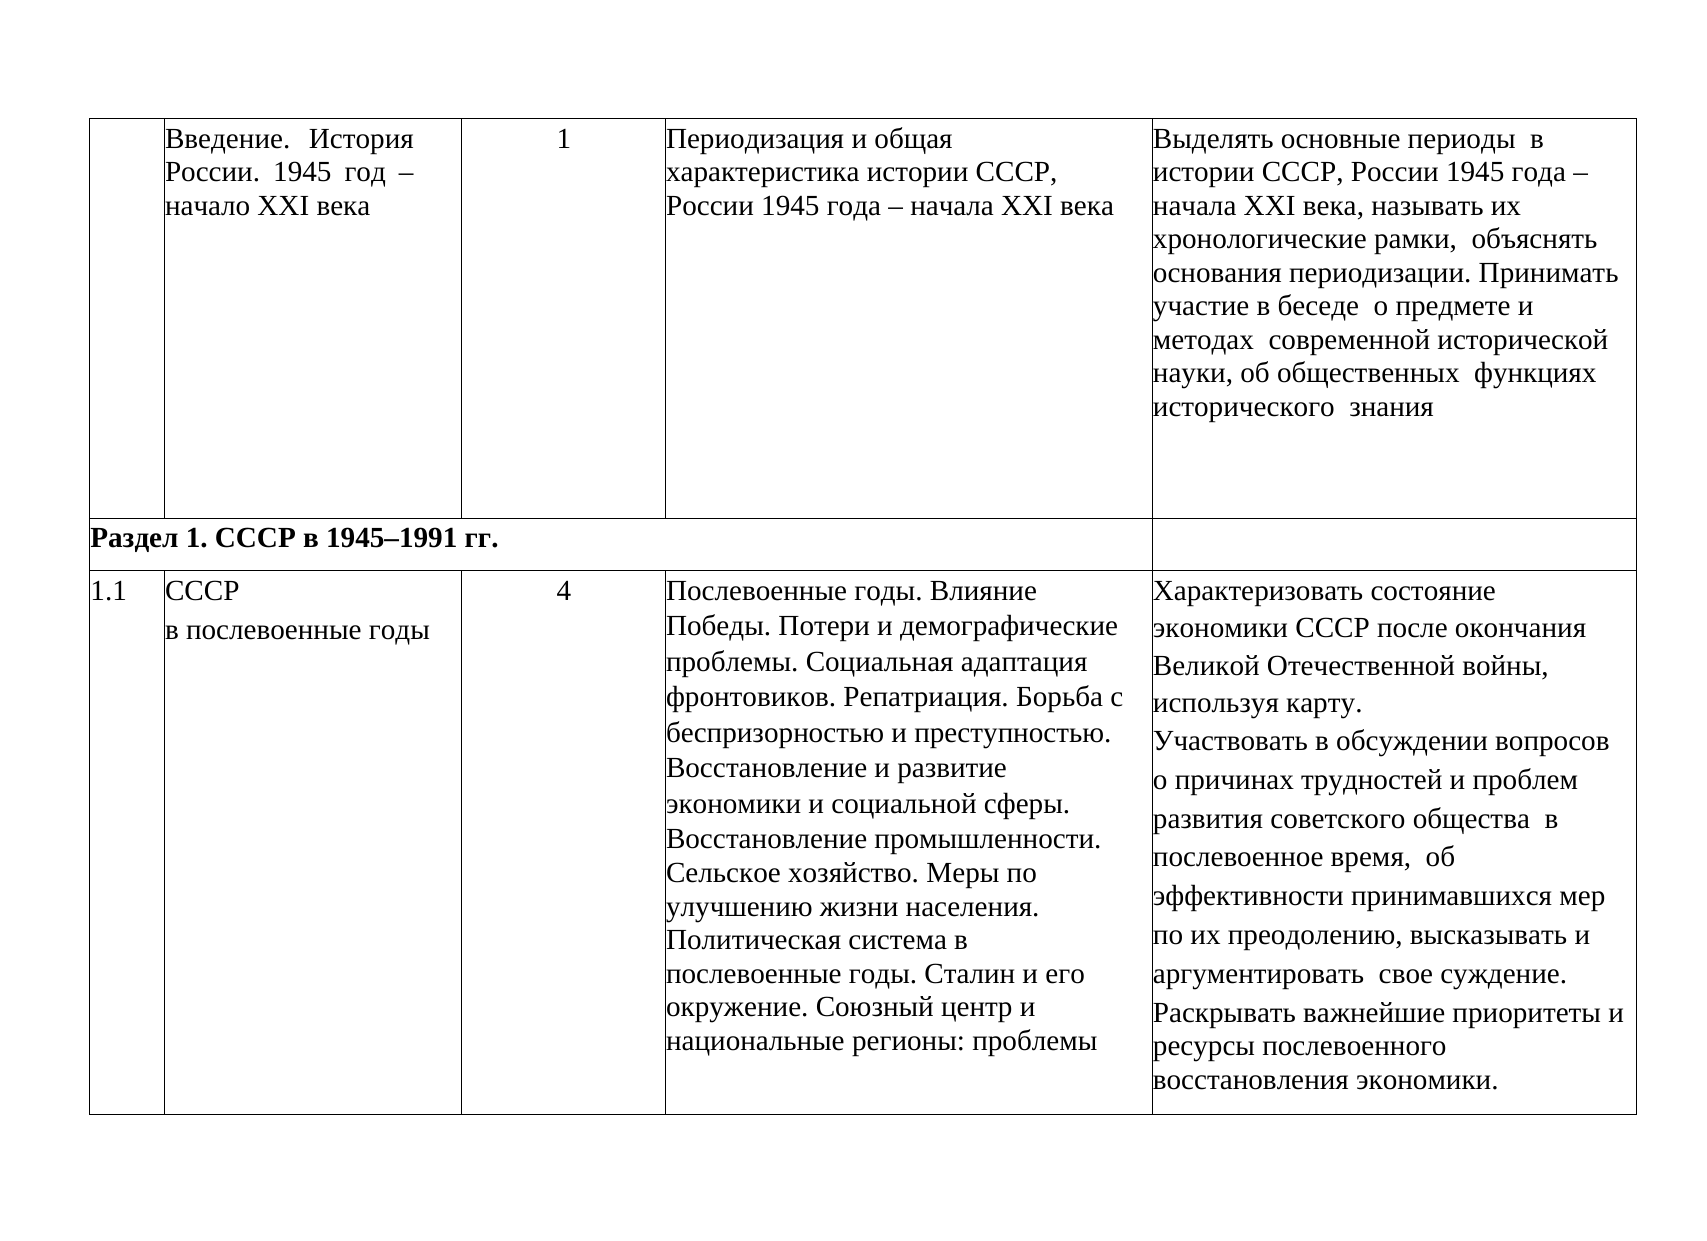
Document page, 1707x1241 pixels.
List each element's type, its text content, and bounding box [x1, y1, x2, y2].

table_header [90, 119, 164, 517]
table_cell Раздел 1. СССР в 1945–1991 гг. [90, 519, 556, 570]
table_header Введение. История России. 1945 год – начало ХХI века [165, 119, 461, 517]
table_cell [1153, 519, 1636, 570]
table_header Периодизация и общая характеристика истории СССР, России 1945 года – начала ХХI века [666, 119, 1152, 517]
table_cell Характеризовать состояние экономики СССР после окончания Великой Отечественной войны, используя карту. Участвовать в обсуждении вопросов о причинах трудностей и проблем развития советского общества в послевоенное время, об эффективности принимавшихся мер по их преодолению, высказывать и аргументировать свое суждение. Раскрывать важнейшие приоритеты и ресурсы послевоенного восстановления экономики. [1153, 571, 1636, 1114]
table_cell 1.1 [90, 571, 164, 1114]
table_header Выделять основные периоды в истории СССР, России 1945 года – начала ХХI века, называть их хронологические рамки, объяснять основания периодизации. Принимать участие в беседе о предмете и методах современной исторической науки, об общественных функциях исторического знания [1153, 119, 1636, 517]
table_cell СССР в послевоенные годы [165, 571, 461, 1114]
table_header [462, 119, 556, 517]
table_cell Послевоенные годы. Влияние Победы. Потери и демографические проблемы. Социальная адаптация фронтовиков. Репатриация. Борьба с беспризорностью и преступностью. Восстановление и развитие экономики и социальной сферы. Восстановление промышленности. Сельское хозяйство. Меры по улучшению жизни населения. Политическая система в послевоенные годы. Сталин и его окружение. Союзный центр и национальные регионы: проблемы [666, 571, 1152, 1114]
table_cell [556, 519, 1152, 570]
table_cell 4 [556, 571, 665, 1114]
table_header 1 [556, 119, 665, 517]
table_cell [462, 571, 556, 1114]
